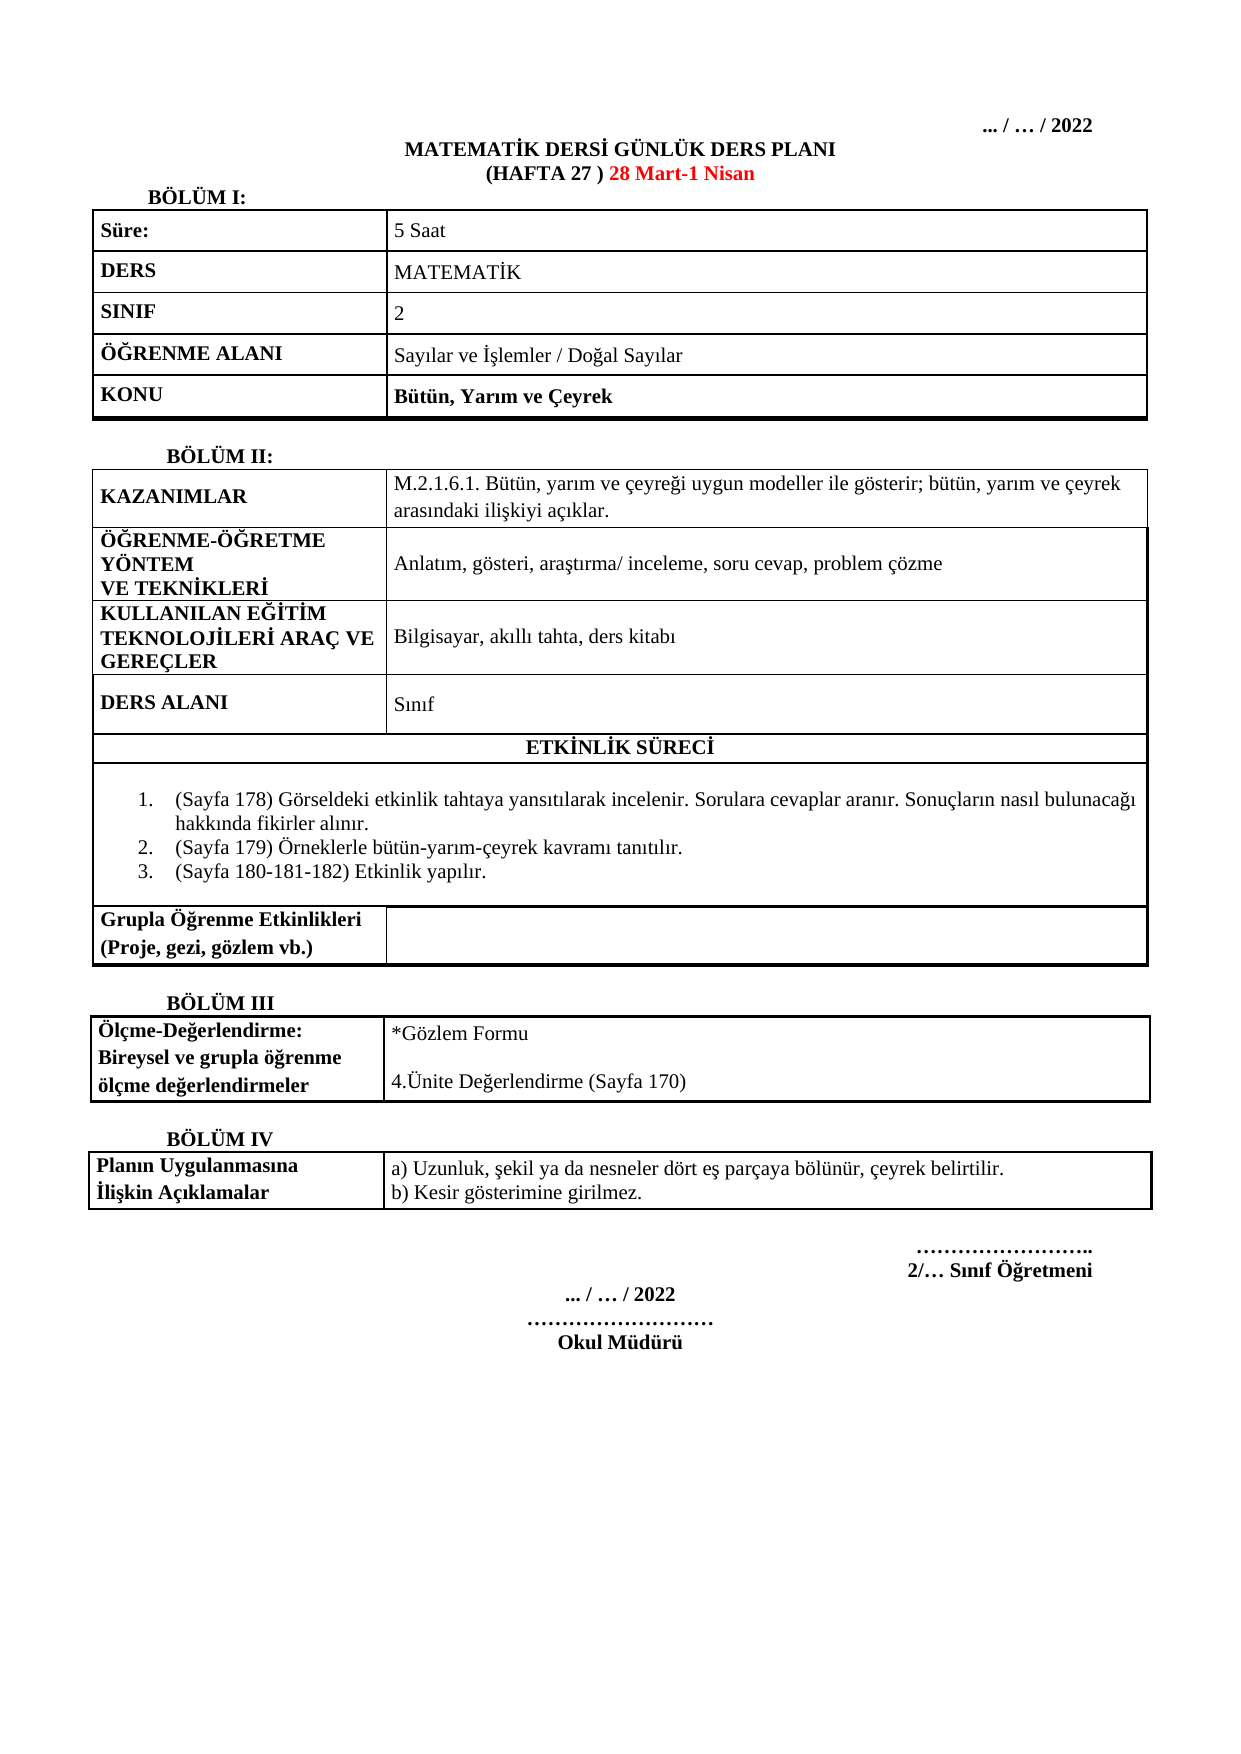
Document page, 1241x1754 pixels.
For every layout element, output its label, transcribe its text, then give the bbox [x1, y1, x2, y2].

table_cell (Sayfa 178) Görseldeki etkinlik tahtaya yansıtılarak incelenir. Sorulara cevaplar aranır. Sonuçların nasıl bulunacağı hakkında fikirler alınır. (Sayfa 179) Örneklerle bütün-yarım-çeyrek kavramı tanıtılır. (Sayfa 180-181-182) Etkinlik yapılır. [94, 764, 1146, 905]
table_cell Grupla Öğrenme Etkinlikleri (Proje, gezi, gözlem vb.) [94, 907, 386, 963]
table_cell ÖĞRENME ALANI [94, 335, 386, 374]
table_header KAZANIMLAR [93, 470, 386, 527]
table_cell 2 [388, 293, 1146, 333]
table_cell Sayılar ve İşlemler / Doğal Sayılar [388, 335, 1146, 374]
text MATEMATİK DERSİ GÜNLÜK DERS PLANI [148, 137, 1092, 161]
table_header 5 Saat [388, 211, 1146, 250]
text BÖLÜM II: [148, 444, 1092, 468]
text 2/… Sınıf Öğretmeni [148, 1258, 1092, 1282]
table_cell DERS [94, 252, 386, 292]
table_cell ETKİNLİK SÜRECİ [94, 735, 1146, 762]
table_cell SINIF [94, 293, 386, 333]
text …………………….. [148, 1234, 1092, 1258]
table_cell Anlatım, gösteri, araştırma/ inceleme, soru cevap, problem çözme [387, 528, 1146, 600]
text ... / … / 2022 [148, 1282, 1092, 1306]
table_cell KONU [94, 376, 386, 416]
table_header Planın Uygulanmasına İlişkin Açıklamalar [90, 1153, 383, 1208]
table_cell Bütün, Yarım ve Çeyrek [388, 376, 1146, 416]
text ... / … / 2022 [148, 113, 1092, 137]
table_header M.2.1.6.1. Bütün, yarım ve çeyreği uygun modeller ile gösterir; bütün, yarım ve çeyrek arasındaki ilişkiyi açıklar. [387, 470, 1147, 527]
table_cell Bilgisayar, akıllı tahta, ders kitabı [387, 601, 1146, 673]
table_cell KULLANILAN EĞİTİM TEKNOLOJİLERİ ARAÇ VE GEREÇLER [93, 601, 386, 673]
table_header Süre: [94, 211, 386, 250]
subtitle BÖLÜM IV [148, 1126, 1092, 1151]
table_header *Gözlem Formu 4.Ünite Değerlendirme (Sayfa 170) [385, 1018, 1149, 1100]
table_cell Sınıf [387, 675, 1146, 733]
text Okul Müdürü [148, 1330, 1092, 1354]
text ……………………… [148, 1306, 1092, 1330]
table_header Ölçme-Değerlendirme: Bireysel ve grupla öğrenme ölçme değerlendirmeler [92, 1018, 383, 1100]
table_cell MATEMATİK [388, 252, 1146, 292]
table_cell DERS ALANI [94, 675, 386, 733]
table_cell [387, 908, 1146, 963]
table_header a) Uzunluk, şekil ya da nesneler dört eş parçaya bölünür, çeyrek belirtilir. b) Kesir gösterimine girilmez. [385, 1153, 1150, 1208]
text BÖLÜM I: [148, 185, 1092, 209]
text (HAFTA 27 ) 28 Mart-1 Nisan [148, 161, 1092, 185]
table_cell ÖĞRENME-ÖĞRETME YÖNTEM VE TEKNİKLERİ [93, 528, 386, 600]
subtitle BÖLÜM III [148, 991, 1092, 1015]
